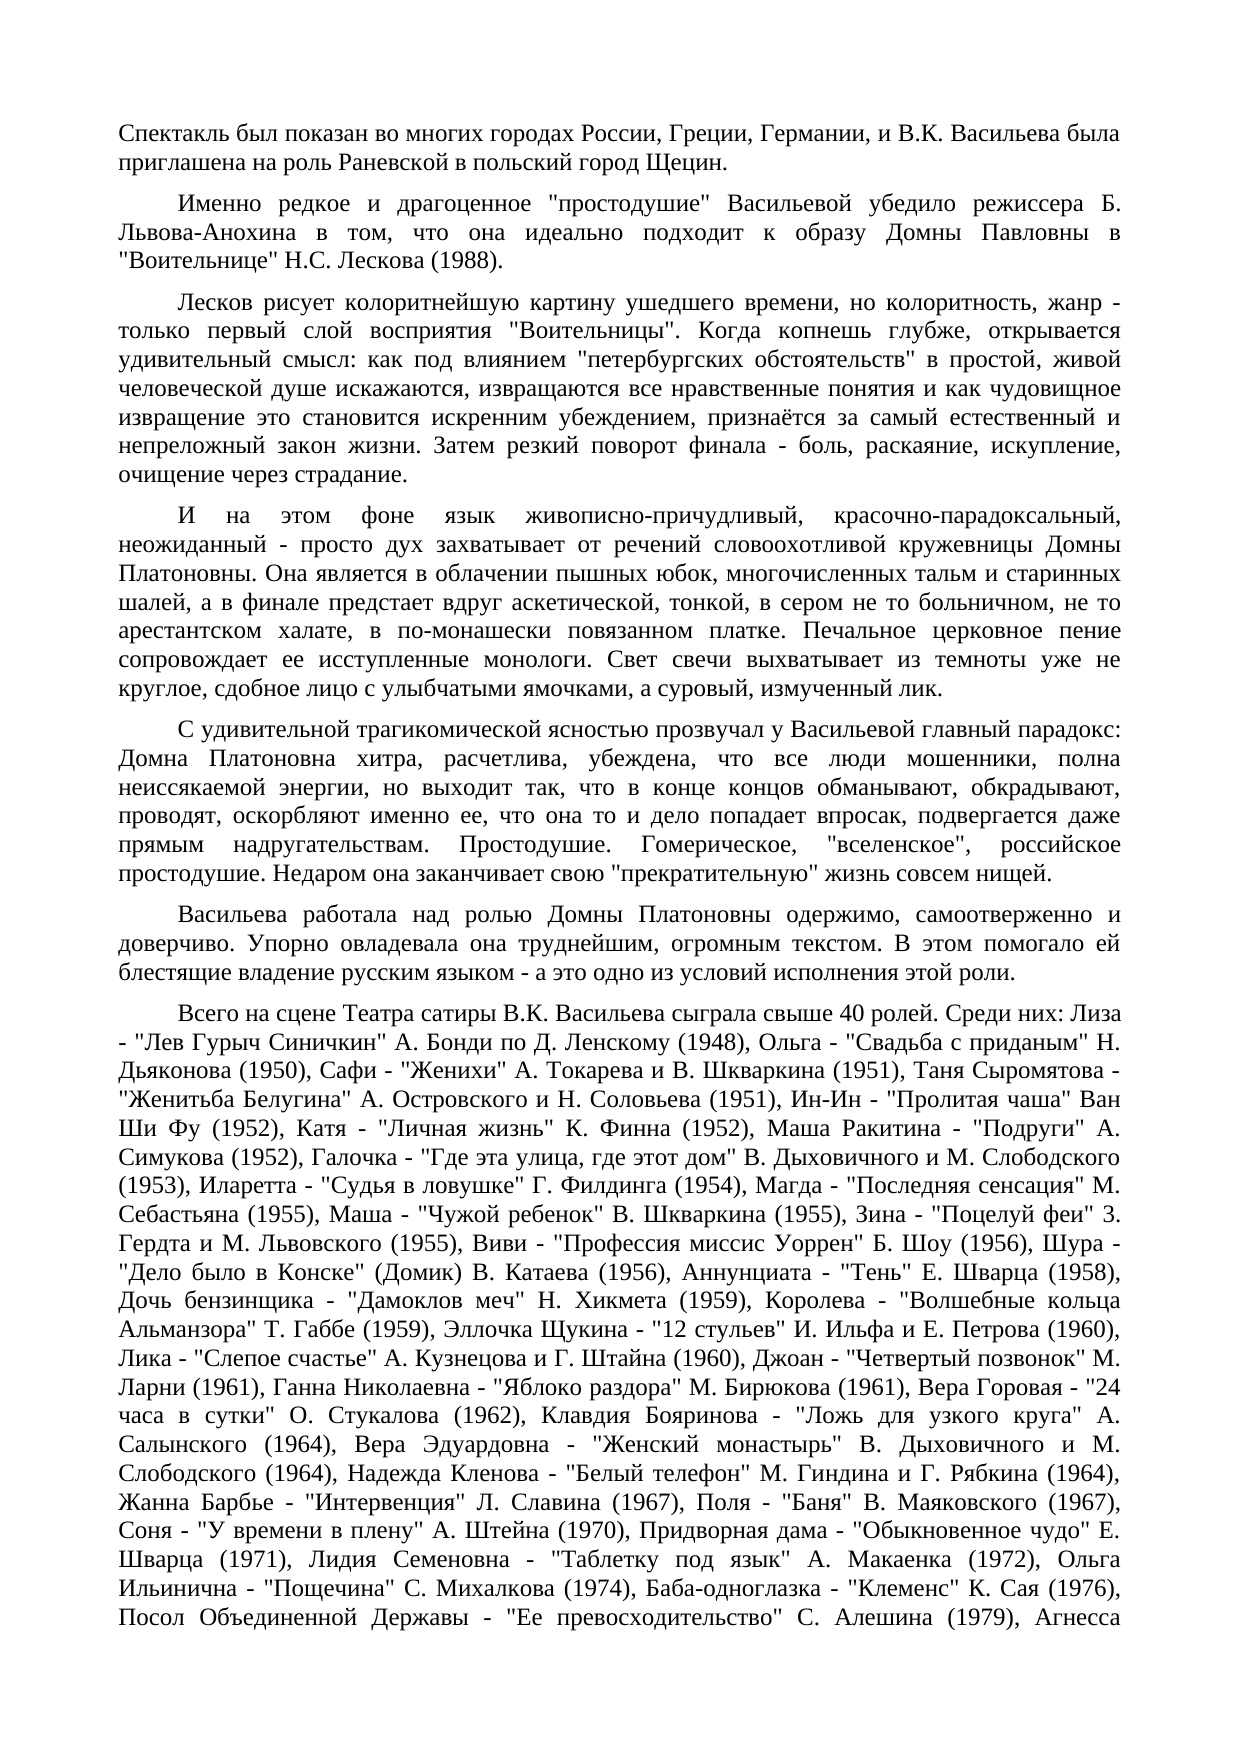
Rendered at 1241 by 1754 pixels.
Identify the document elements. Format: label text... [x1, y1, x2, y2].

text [118, 118, 1122, 176]
text И на этом фоне язык живописно-причудливый, красочно-парадоксальный, неожиданный - просто дух захватывает от речений словоохотливой кружевницы Домны Платоновны. Она является в облачении пышных юбок, многочисленных тальм и старинных шалей, а в финале предстает вдруг аскетической, тонкой, в сером не то больничном, не то арестантском халате, в по-монашески повязанном платке. Печальное церковное пение сопровождает ее исступленные монологи. Свет свечи выхватывает из темноты уже не круглое, сдобное лицо с улыбчатыми ямочками, а суровый, измученный лик. [118, 501, 1122, 702]
text Именно редкое и драгоценное "простодушие" Васильевой убедило режиссера Б. Львова-Анохина в том, что она идеально подходит к образу Домны Павловны в "Воительнице" Н.С. Лескова (1988). [118, 188, 1122, 274]
text Лесков рисует колоритнейшую картину ушедшего времени, но колоритность, жанр - только первый слой восприятия "Воительницы". Когда копнешь глубже, открывается удивительный смысл: как под влиянием "петербургских обстоятельств" в простой, живой человеческой душе искажаются, извращаются все нравственные понятия и как чудовищное извращение это становится искренним убеждением, признаётся за самый естественный и непреложный закон жизни. Затем резкий поворот финала - боль, раскаяние, искупление, очищение через страдание. [118, 287, 1122, 488]
text С удивительной трагикомической ясностью прозвучал у Васильевой главный парадокс: Домна Платоновна хитра, расчетлива, убеждена, что все люди мошенники, полна неиссякаемой энергии, но выходит так, что в конце концов обманывают, обкрадывают, проводят, оскорбляют именно ее, что она то и дело попадает впросак, подвергается даже прямым надругательствам. Простодушие. Гомерическое, "вселенское", российское простодушие. Недаром она заканчивает свою "прекратительную" жизнь совсем нищей. [118, 714, 1122, 887]
text Васильева работала над ролью Домны Платоновны одержимо, самоотверженно и доверчиво. Упорно овладевала она труднейшим, огромным текстом. В этом помогало ей блестящие владение русским языком - а это одно из условий исполнения этой роли. [118, 899, 1122, 986]
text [118, 998, 1122, 1631]
